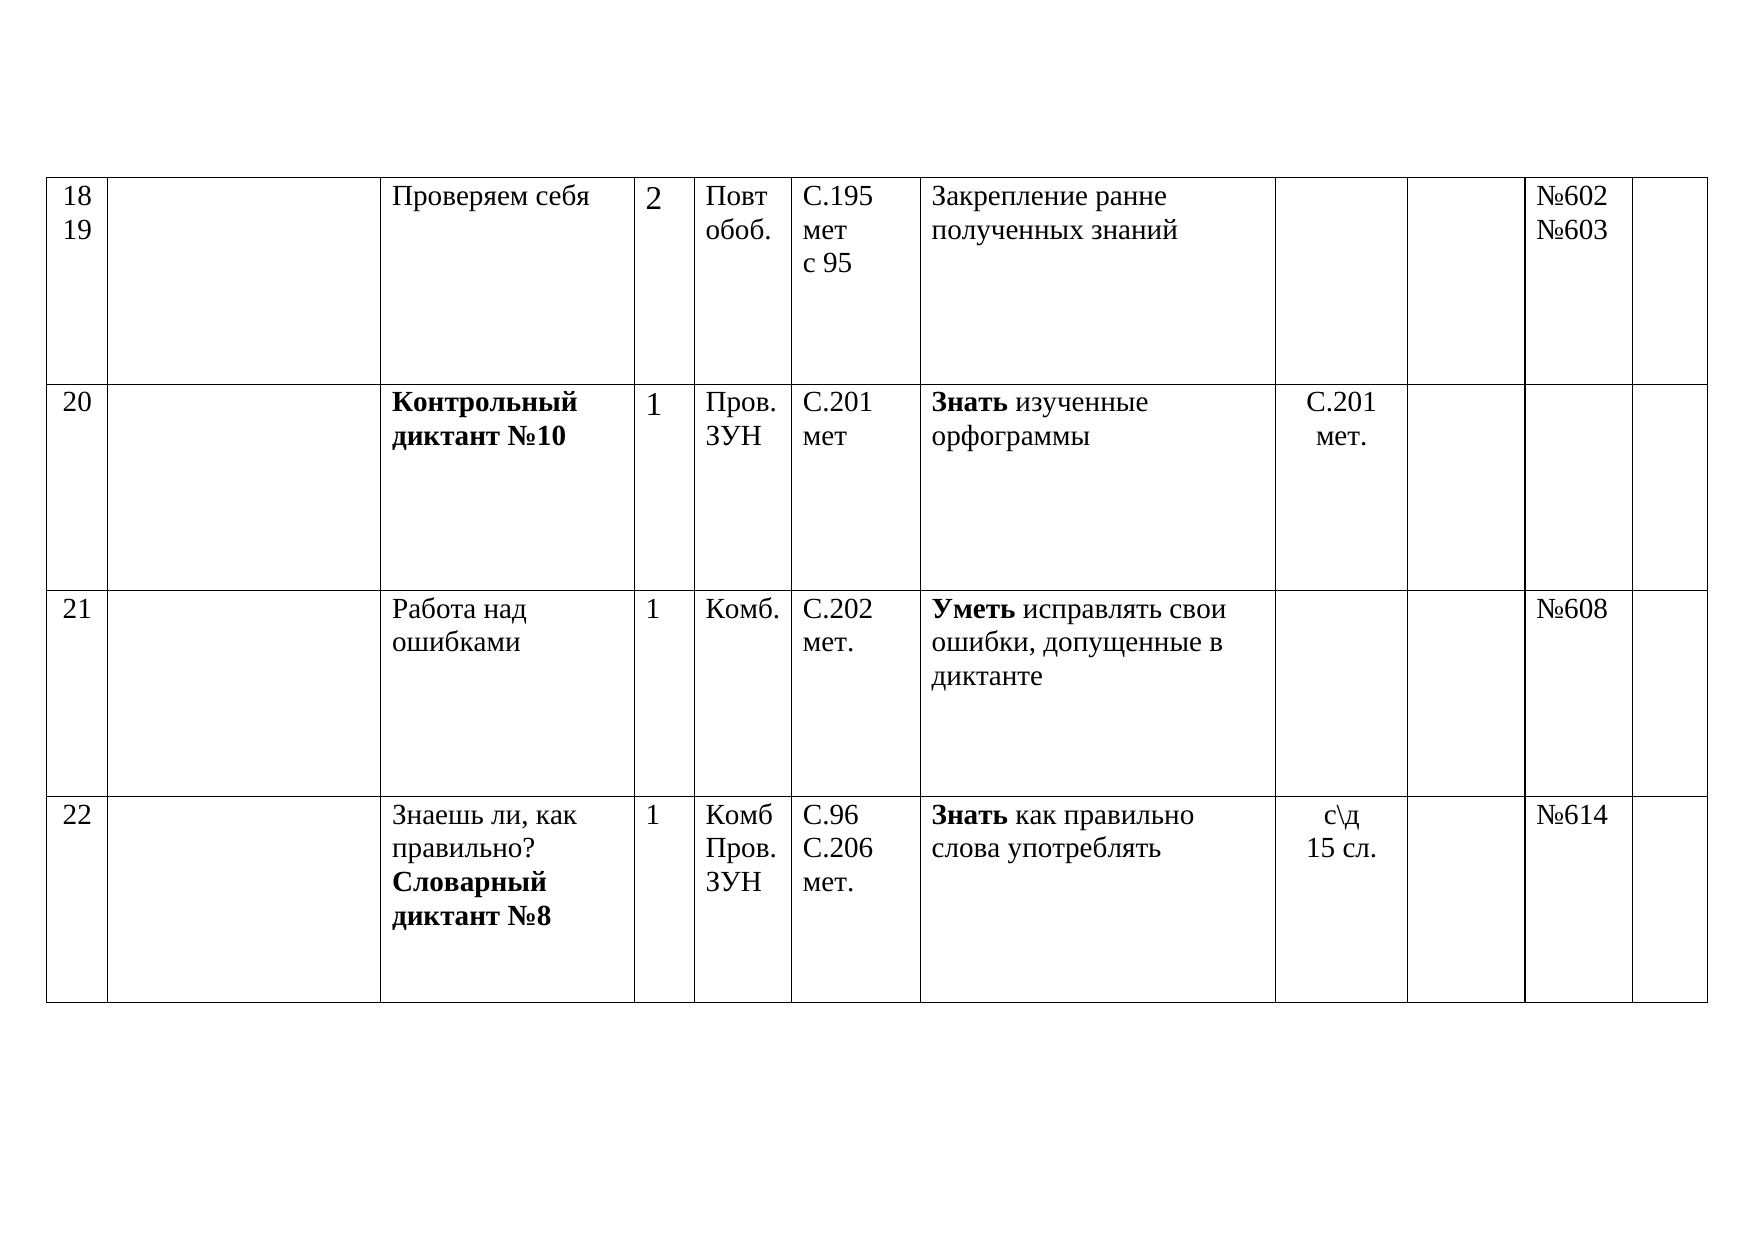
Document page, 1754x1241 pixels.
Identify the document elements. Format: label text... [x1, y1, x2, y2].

table_cell С.201 мет. [1276, 385, 1407, 590]
table_cell Знаешь ли, как правильно? Словарный диктант №8 [381, 797, 634, 1002]
table_cell 18 19 [47, 178, 107, 383]
table_cell Знать изученные орфограммы [921, 385, 1275, 590]
table_cell №608 [1526, 591, 1632, 796]
table_cell 21 [47, 591, 107, 796]
table_cell №614 [1526, 797, 1632, 1002]
table_cell С.202 мет. [792, 591, 920, 796]
table_cell [1408, 591, 1524, 796]
table_cell 2 [635, 178, 694, 383]
table_cell [1276, 178, 1407, 383]
table_cell [1633, 385, 1707, 590]
table_cell №602 №603 [1526, 178, 1632, 383]
table_cell Комб Пров. ЗУН [695, 797, 791, 1002]
table_cell [1276, 591, 1407, 796]
table_cell [1633, 591, 1707, 796]
table_cell 1 [635, 385, 694, 590]
table_cell 20 [47, 385, 107, 590]
table_cell [1633, 797, 1707, 1002]
table_cell С.201 мет [792, 385, 920, 590]
table_cell [1633, 178, 1707, 383]
table_cell [108, 797, 380, 1002]
table_cell Повт обоб. [695, 178, 791, 383]
table_cell Проверяем себя [381, 178, 634, 383]
table_cell [1526, 385, 1632, 590]
table_cell С.195 мет с 95 [792, 178, 920, 383]
table_cell 1 [635, 797, 694, 1002]
table_cell [1408, 178, 1524, 383]
table_cell [1408, 385, 1524, 590]
table_cell Контрольный диктант №10 [381, 385, 634, 590]
table_cell [108, 591, 380, 796]
table_cell Работа над ошибками [381, 591, 634, 796]
table_cell [108, 385, 380, 590]
table_cell Пров. ЗУН [695, 385, 791, 590]
table_cell Знать как правильно слова употреблять [921, 797, 1275, 1002]
table_cell 22 [47, 797, 107, 1002]
table_cell Уметь исправлять свои ошибки, допущенные в диктанте [921, 591, 1275, 796]
table_cell Комб. [695, 591, 791, 796]
table_cell [108, 178, 380, 383]
table_cell 1 [635, 591, 694, 796]
table_cell С.96 С.206 мет. [792, 797, 920, 1002]
table_cell [1408, 797, 1524, 1002]
table_cell с\д 15 сл. [1276, 797, 1407, 1002]
table_cell Закрепление ранне полученных знаний [921, 178, 1275, 383]
